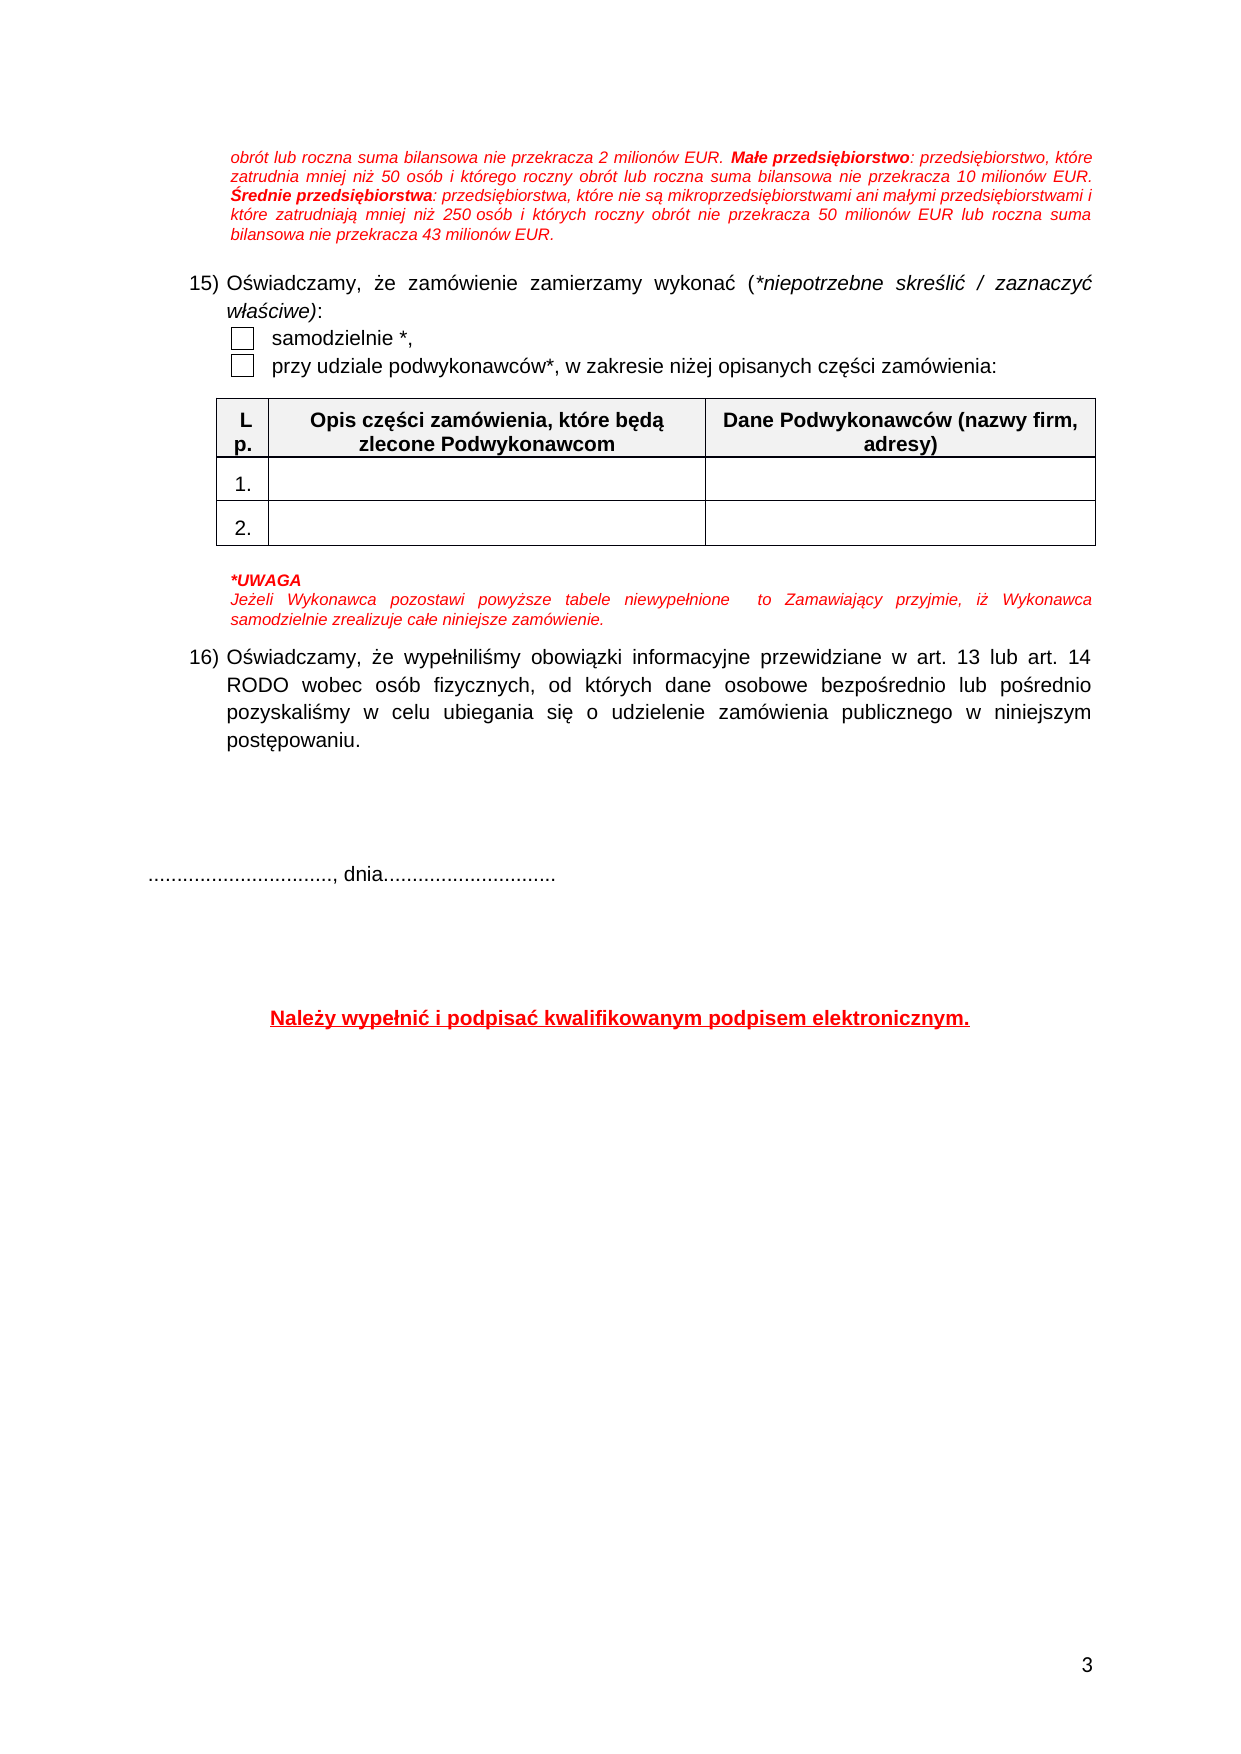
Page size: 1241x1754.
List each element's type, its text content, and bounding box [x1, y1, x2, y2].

text Jeżeli Wykonawca pozostawi powyższe tabele niewypełnione to Zamawiający przyjmie, iż Wykonawca samodzielnie zrealizuje całe niniejsze zamówienie. [230, 590, 1093, 628]
table_header Dane Podwykonawców (nazwy firm, adresy) [706, 399, 1095, 456]
text *UWAGA [230, 571, 1093, 590]
table_cell [269, 501, 705, 545]
table_cell 1. [217, 458, 268, 500]
table_cell [706, 458, 1095, 500]
list Oświadczamy, że zamówienie zamierzamy wykonać (*niepotrzebne skreślić / zaznaczyć właściwe): [189, 271, 1093, 322]
table_cell [269, 458, 705, 500]
text ................................, dnia.............................. [148, 862, 1093, 886]
text Należy wypełnić i podpisać kwalifikowanym podpisem elektronicznym. [148, 1005, 1093, 1029]
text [230, 148, 1093, 243]
list Oświadczamy, że wypełniliśmy obowiązki informacyjne przewidziane w art. 13 lub art. 14 RODO wobec osób fizycznych, od których dane osobowe bezpośrednio lub pośrednio pozyskaliśmy w celu ubiegania się o udzielenie zamówienia publicznego w niniejszym postępowaniu. [189, 645, 1093, 752]
text samodzielnie *, [230, 326, 1093, 350]
text przy udziale podwykonawców*, w zakresie niżej opisanych części zamówienia: [230, 353, 1093, 377]
table_cell 2. [217, 501, 268, 545]
table_cell [706, 501, 1095, 545]
table_header Opis części zamówienia, które będą zlecone Podwykonawcom [269, 399, 705, 456]
table_header Lp. [217, 399, 268, 456]
